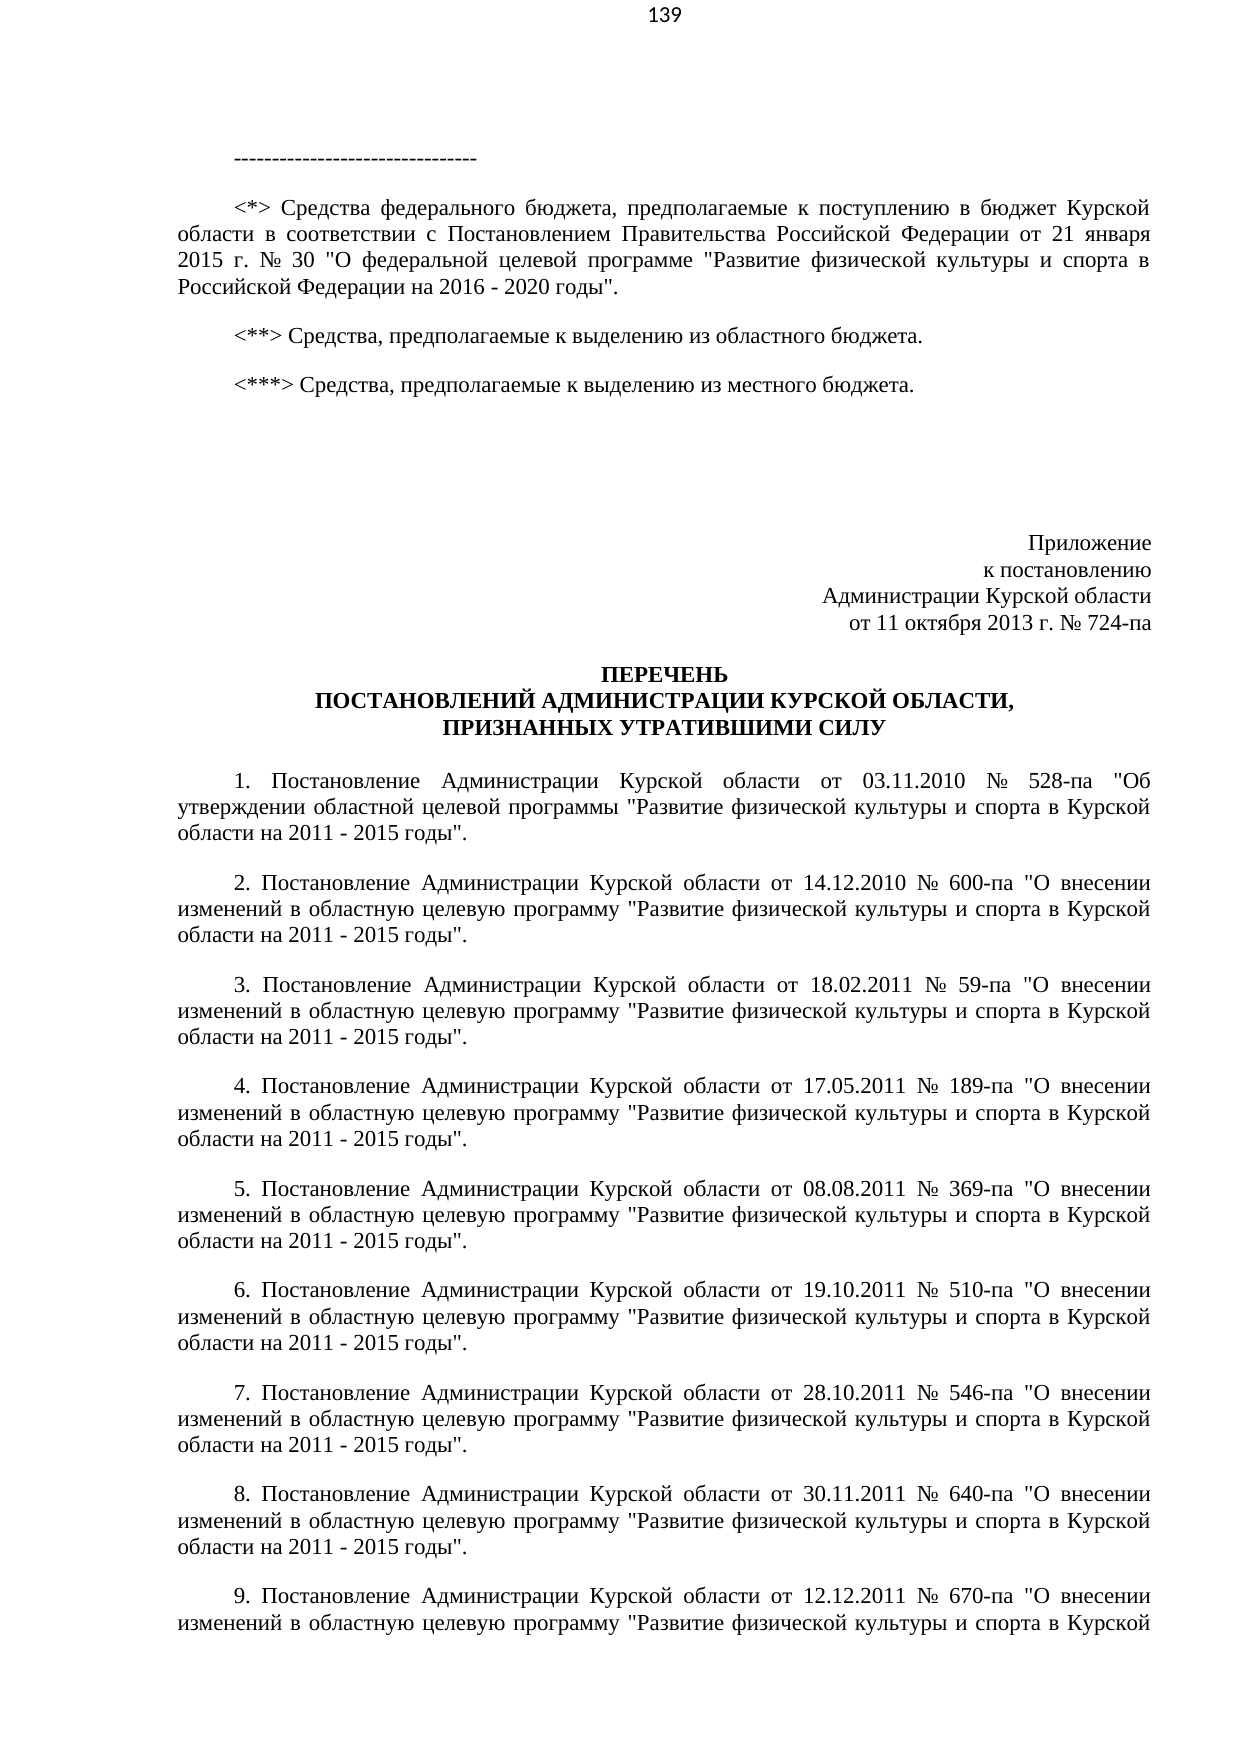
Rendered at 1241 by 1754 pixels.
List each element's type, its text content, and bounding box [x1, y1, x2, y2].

text <***> Средства, предполагаемые к выделению из местного бюджета. [177, 371, 1152, 398]
title ПОСТАНОВЛЕНИЙ АДМИНИСТРАЦИИ КУРСКОЙ ОБЛАСТИ, [177, 688, 1152, 714]
text 3. Постановление Администрации Курской области от 18.02.2011 № 59-па "О внесении изменений в областную целевую программу "Развитие физической культуры и спорта в Курской области на 2011 - 2015 годы". [177, 971, 1152, 1050]
text 2. Постановление Администрации Курской области от 14.12.2010 № 600-па "О внесении изменений в областную целевую программу "Развитие физической культуры и спорта в Курской области на 2011 - 2015 годы". [177, 869, 1152, 948]
text 5. Постановление Администрации Курской области от 08.08.2011 № 369-па "О внесении изменений в областную целевую программу "Развитие физической культуры и спорта в Курской области на 2011 - 2015 годы". [177, 1174, 1152, 1254]
text 6. Постановление Администрации Курской области от 19.10.2011 № 510-па "О внесении изменений в областную целевую программу "Развитие физической культуры и спорта в Курской области на 2011 - 2015 годы". [177, 1277, 1152, 1356]
text <**> Средства, предполагаемые к выделению из областного бюджета. [177, 322, 1152, 348]
text 7. Постановление Администрации Курской области от 28.10.2011 № 546-па "О внесении изменений в областную целевую программу "Развитие физической культуры и спорта в Курской области на 2011 - 2015 годы". [177, 1378, 1152, 1458]
text 8. Постановление Администрации Курской области от 30.11.2011 № 640-па "О внесении изменений в областную целевую программу "Развитие физической культуры и спорта в Курской области на 2011 - 2015 годы". [177, 1481, 1152, 1559]
text от 11 октября 2013 г. № 724-па [177, 608, 1152, 635]
title ПЕРЕЧЕНЬ [177, 661, 1152, 688]
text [177, 1582, 1152, 1635]
text 4. Постановление Администрации Курской области от 17.05.2011 № 189-па "О внесении изменений в областную целевую программу "Развитие физической культуры и спорта в Курской области на 2011 - 2015 годы". [177, 1073, 1152, 1152]
text 1. Постановление Администрации Курской области от 03.11.2010 № 528-па "Об утверждении областной целевой программы "Развитие физической культуры и спорта в Курской области на 2011 - 2015 годы". [177, 767, 1152, 846]
text -------------------------------- [177, 144, 1152, 171]
title ПРИЗНАННЫХ УТРАТИВШИМИ СИЛУ [177, 714, 1152, 740]
text к постановлению [177, 556, 1152, 582]
text Приложение [177, 529, 1152, 556]
text Администрации Курской области [177, 582, 1152, 608]
text <*> Средства федерального бюджета, предполагаемые к поступлению в бюджет Курской области в соответствии с Постановлением Правительства Российской Федерации от 21 января 2015 г. № 30 "О федеральной целевой программе "Развитие физической культуры и спорта в Российской Федерации на 2016 - 2020 годы". [177, 194, 1152, 299]
